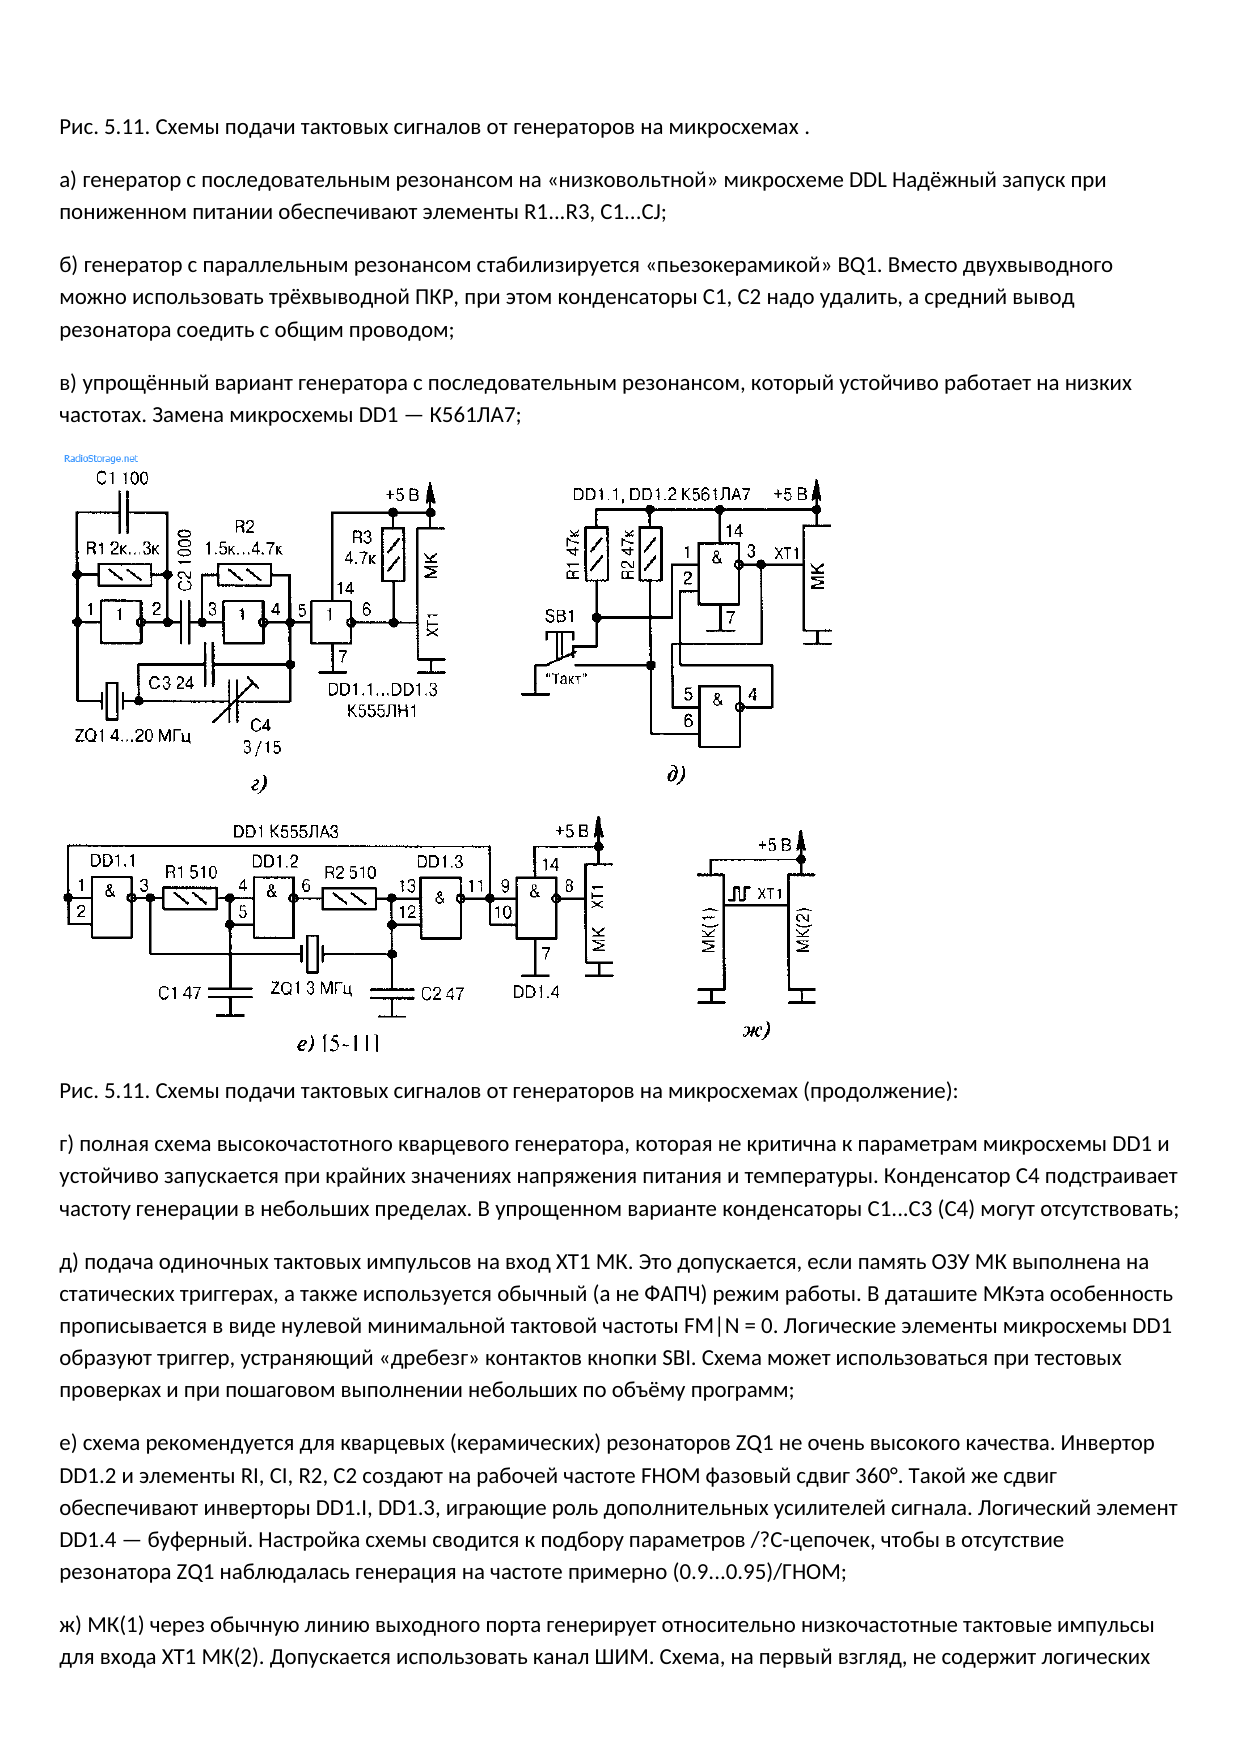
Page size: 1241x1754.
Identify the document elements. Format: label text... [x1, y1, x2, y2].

text д) подача одиночных тактовых импульсов на вход ХТ1 МК. Это допускается, если память ОЗУ МК выполнена на статических триггерах, а также используется обычный (а не ФАПЧ) режим работы. В даташите МКэта особенность прописывается в виде нулевой минимальной тактовой частоты FM|N = 0. Логические элементы микросхемы DD1 образуют триггер, устраняющий «дребезг» контактов кнопки SBI. Схема может использоваться при тестовых проверках и при пошаговом выполнении небольших по объёму программ; [59, 1247, 1181, 1403]
text г) полная схема высокочастотного кварцевого генератора, которая не критична к параметрам микросхемы DD1 и устойчиво запускается при крайних значениях напряжения питания и температуры. Конденсатор С4 подстраивает частоту генерации в небольших пределах. В упрощенном варианте конденсаторы С1...C3 (С4) могут отсутствовать; [59, 1129, 1181, 1222]
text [59, 1610, 1181, 1671]
picture [59, 452, 841, 1052]
text Рис. 5.11. Схемы подачи тактовых сигналов от генераторов на микросхемах (продолжение): [59, 1076, 1181, 1104]
text Рис. 5.11. Схемы подачи тактовых сигналов от генераторов на микросхемах . [59, 112, 1181, 140]
text е) схема рекомендуется для кварцевых (керамических) резонаторов ZQ1 не очень высокого качества. Инвертор DD1.2 и элементы RI, CI, R2, С2 создают на рабочей частоте FHOM фазовый сдвиг 360°. Такой же сдвиг обеспечивают инверторы DD1.I, DD1.3, играющие роль дополнительных усилителей сигнала. Логический элемент DD1.4 — буферный. Настройка схемы сводится к подбору параметров /?С-цепочек, чтобы в отсутствие резонатора ZQ1 наблюдалась генерация на частоте примерно (0.9...0.95)/ГНОМ; [59, 1428, 1181, 1585]
text б) генератор с параллельным резонансом стабилизируется «пьезокерамикой» BQ1. Вместо двухвыводного можно использовать трёхвыводной ПКР, при этом конденсаторы C1, С2 надо удалить, а средний вывод резонатора соедить с общим проводом; [59, 250, 1181, 343]
text в) упрощённый вариант генератора с последовательным резонансом, который устойчиво работает на низких частотах. Замена микросхемы DD1 — К561ЛА7; [59, 368, 1181, 428]
text а) генератор с последовательным резонансом на «низковольтной» микросхеме DDL Надёжный запуск при пониженном питании обеспечивают элементы R1...R3, C1...CJ; [59, 165, 1181, 225]
